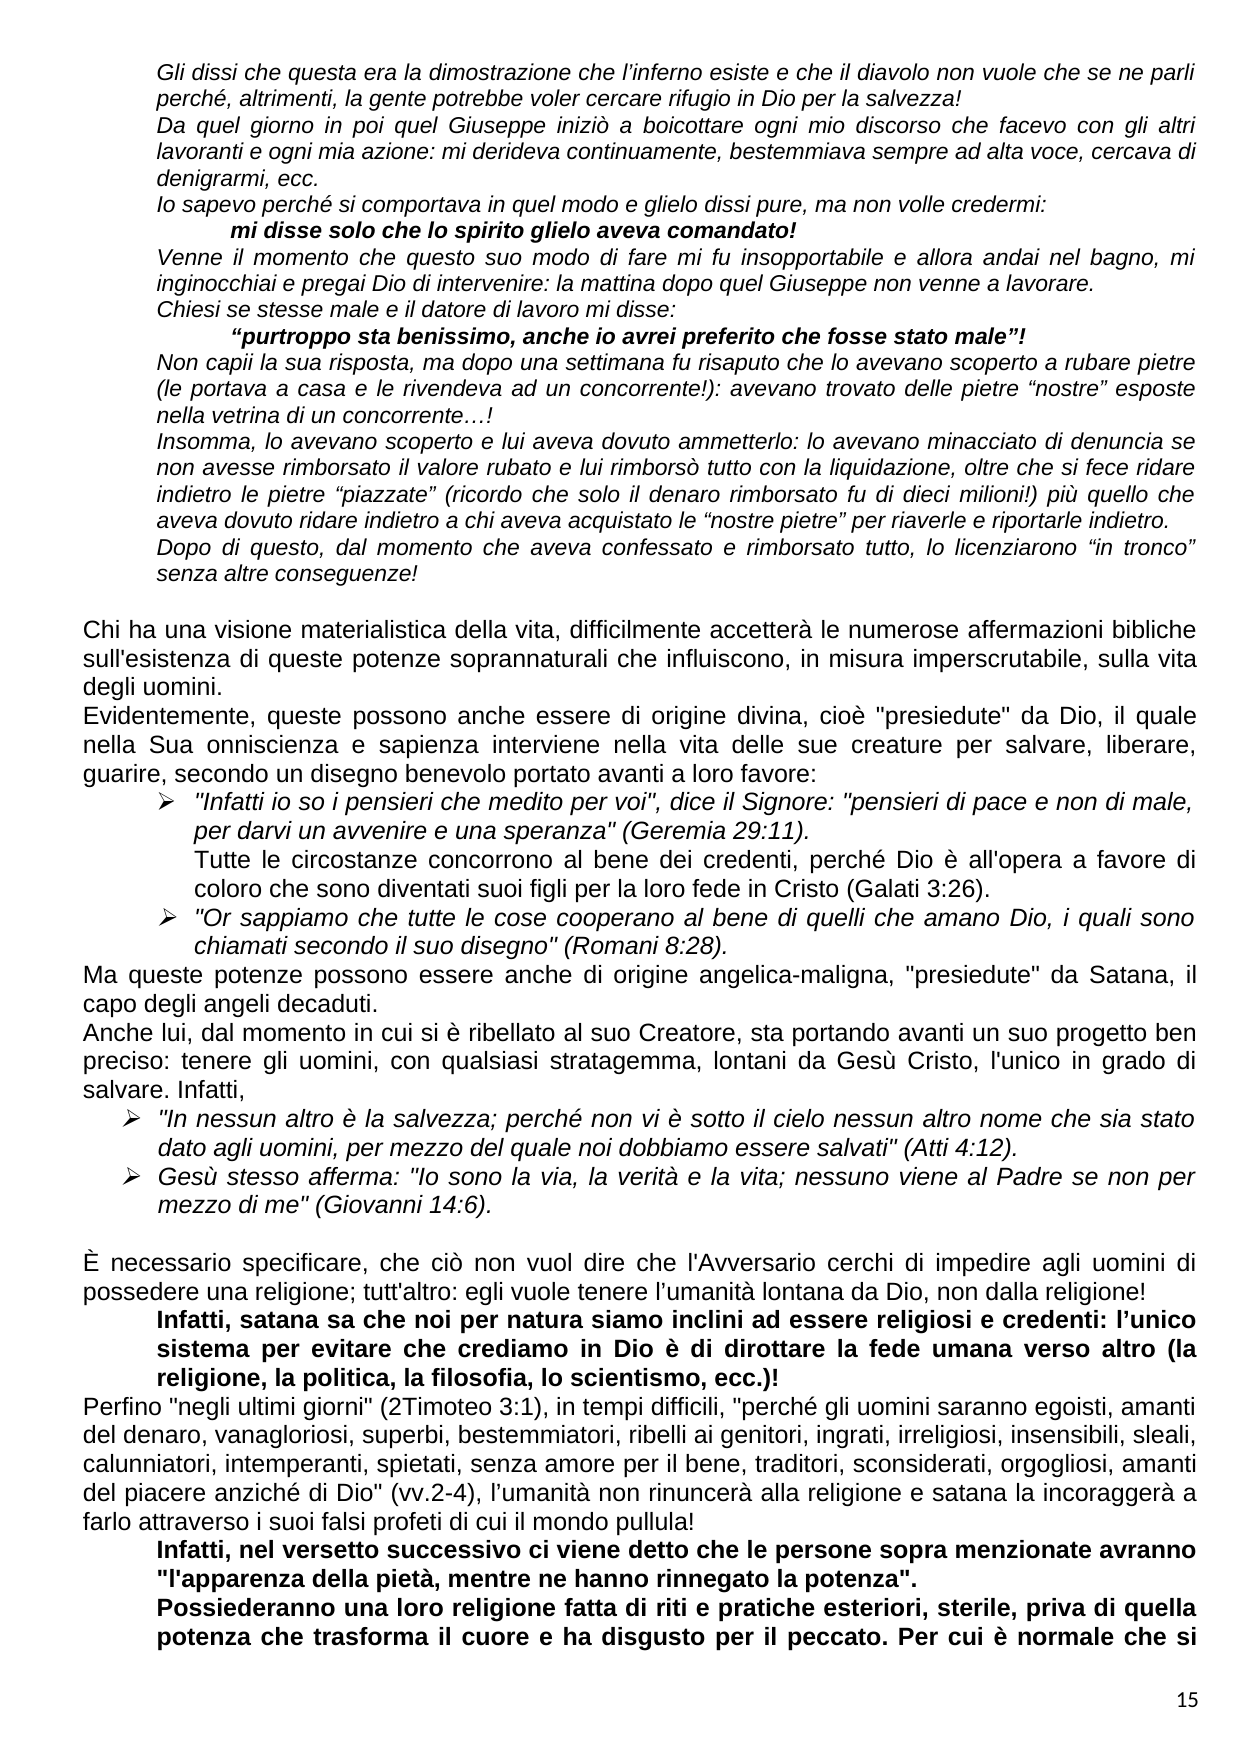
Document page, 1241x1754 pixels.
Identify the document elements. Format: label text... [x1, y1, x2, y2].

text Infatti, nel versetto successivo ci viene detto che le persone sopra menzionate avranno "l'apparenza della pietà, mentre ne hanno rinnegato la potenza". [156, 1535, 1199, 1593]
text Da quel giorno in poi quel Giuseppe iniziò a boicottare ogni mio discorso che facevo con gli altri lavoranti e ogni mia azione: mi derideva continuamente, bestemmiava sempre ad alta voce, cercava di denigrarmi, ecc. [156, 112, 1199, 191]
text Chiesi se stesse male e il datore di lavoro mi disse: [156, 296, 1199, 323]
text Perfino "negli ultimi giorni" (2Timoteo 3:1), in tempi difficili, "perché gli uomini saranno egoisti, amanti del denaro, vanagloriosi, superbi, bestemmiatori, ribelli ai genitori, ingrati, irreligiosi, insensibili, sleali, calunniatori, intemperanti, spietati, senza amore per il bene, traditori, sconsiderati, orgogliosi, amanti del piacere anziché di Dio" (vv.2-4), l’umanità non rinuncerà alla religione e satana la incoraggerà a farlo attraverso i suoi falsi profeti di cui il mondo pullula! [83, 1392, 1199, 1535]
text Evidentemente, queste possono anche essere di origine divina, cioè "presiedute" da Dio, il quale nella Sua onniscienza e sapienza interviene nella vita delle sue creature per salvare, liberare, guarire, secondo un disegno benevolo portato avanti a loro favore: [83, 701, 1199, 787]
text Non capii la sua risposta, ma dopo una settimana fu risaputo che lo avevano scoperto a rubare pietre (le portava a casa e le rivendeva ad un concorrente!): avevano trovato delle pietre “nostre” esposte nella vetrina di un concorrente…! [156, 349, 1199, 428]
text Dopo di questo, dal momento che aveva confessato e rimborsato tutto, lo licenziarono “in tronco” senza altre conseguenze! [156, 533, 1199, 586]
text Io sapevo perché si comportava in quel modo e glielo dissi pure, ma non volle credermi: [156, 191, 1199, 217]
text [156, 1593, 1199, 1650]
text Gli dissi che questa era la dimostrazione che l’inferno esiste e che il diavolo non vuole che se ne parli perché, altrimenti, la gente potrebbe voler cercare rifugio in Dio per la salvezza! [156, 59, 1199, 112]
text Chi ha una visione materialistica della vita, difficilmente accetterà le numerose affermazioni bibliche sull'esistenza di queste potenze soprannaturali che influiscono, in misura imperscrutabile, sulla vita degli uomini. [83, 615, 1199, 701]
text Ma queste potenze possono essere anche di origine angelica-maligna, "presiedute" da Satana, il capo degli angeli decaduti. [83, 960, 1199, 1018]
text mi disse solo che lo spirito glielo aveva comandato! [230, 217, 1199, 243]
list "Or sappiamo che tutte le cose cooperano al bene di quelli che amano Dio, i quali sono chiamati secondo il suo disegno" (Romani 8:28). [156, 902, 1199, 960]
list Gesù stesso afferma: "Io sono la via, la verità e la vita; nessuno viene al Padre se non per mezzo di me" (Giovanni 14:6). [120, 1161, 1199, 1219]
list "Infatti io so i pensieri che medito per voi", dice il Signore: "pensieri di pace e non di male, per darvi un avvenire e una speranza" (Geremia 29:11). [156, 787, 1199, 845]
text “purtroppo sta benissimo, anche io avrei preferito che fosse stato male”! [230, 323, 1199, 349]
text Tutte le circostanze concorrono al bene dei credenti, perché Dio è all'opera a favore di coloro che sono diventati suoi figli per la loro fede in Cristo (Galati 3:26). [194, 845, 1199, 902]
text Anche lui, dal momento in cui si è ribellato al suo Creatore, sta portando avanti un suo progetto ben preciso: tenere gli uomini, con qualsiasi stratagemma, lontani da Gesù Cristo, l'unico in grado di salvare. Infatti, [83, 1018, 1199, 1104]
text È necessario specificare, che ciò non vuol dire che l'Avversario cerchi di impedire agli uomini di possedere una religione; tutt'altro: egli vuole tenere l’umanità lontana da Dio, non dalla religione! [83, 1248, 1199, 1305]
text Insomma, lo avevano scoperto e lui aveva dovuto ammetterlo: lo avevano minacciato di denuncia se non avesse rimborsato il valore rubato e lui rimborsò tutto con la liquidazione, oltre che si fece ridare indietro le pietre “piazzate” (ricordo che solo il denaro rimborsato fu di dieci milioni!) più quello che aveva dovuto ridare indietro a chi aveva acquistato le “nostre pietre” per riaverle e riportarle indietro. [156, 428, 1199, 533]
text Venne il momento che questo suo modo di fare mi fu insopportabile e allora andai nel bagno, mi inginocchiai e pregai Dio di intervenire: la mattina dopo quel Giuseppe non venne a lavorare. [156, 243, 1199, 296]
list "In nessun altro è la salvezza; perché non vi è sotto il cielo nessun altro nome che sia stato dato agli uomini, per mezzo del quale noi dobbiamo essere salvati" (Atti 4:12). [120, 1104, 1199, 1161]
text Infatti, satana sa che noi per natura siamo inclini ad essere religiosi e credenti: l’unico sistema per evitare che crediamo in Dio è di dirottare la fede umana verso altro (la religione, la politica, la filosofia, lo scientismo, ecc.)! [156, 1305, 1199, 1392]
